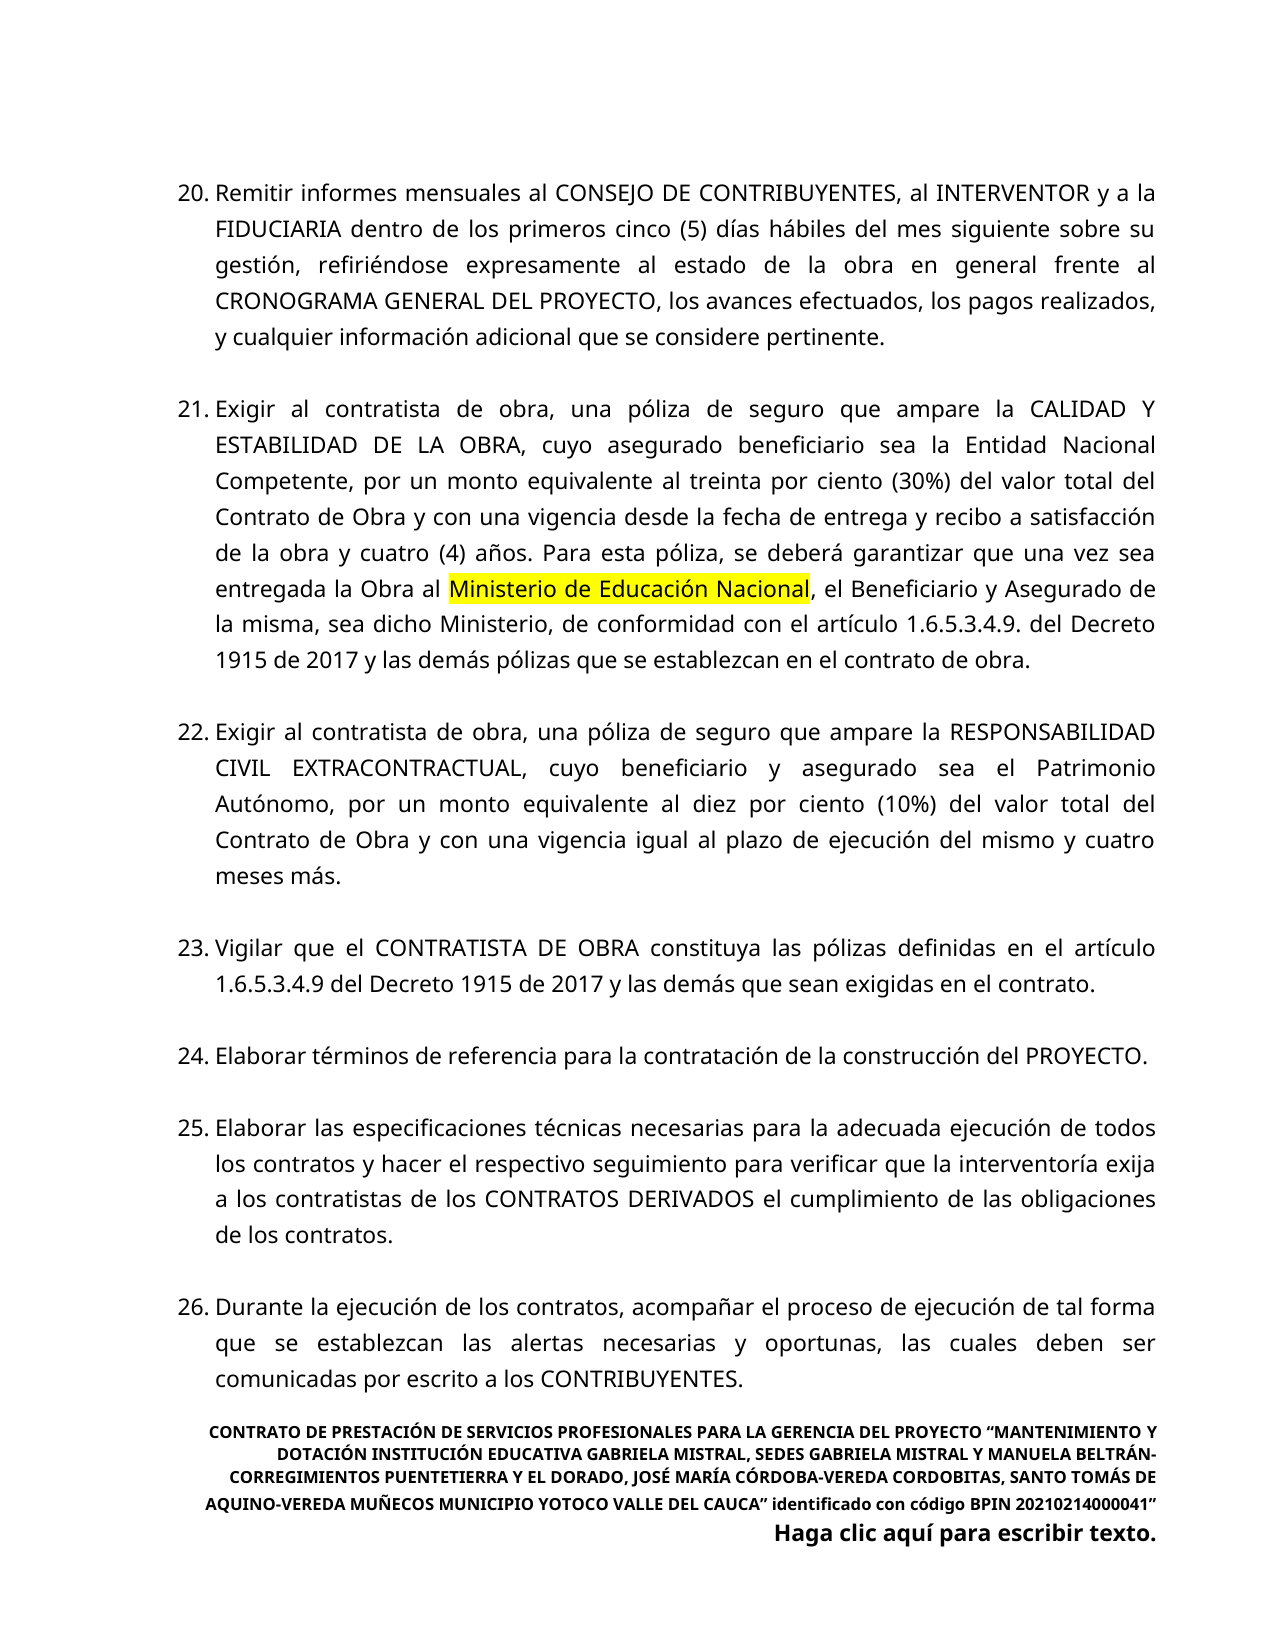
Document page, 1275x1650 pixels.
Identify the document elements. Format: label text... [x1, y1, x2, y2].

list Vigilar que el CONTRATISTA DE OBRA constituya las pólizas definidas en el artículo 1.6.5.3.4.9 del Decreto 1915 de 2017 y las demás que sean exigidas en el contrato. [177, 932, 1157, 999]
list Elaborar las especificaciones técnicas necesarias para la adecuada ejecución de todos los contratos y hacer el respectivo seguimiento para verificar que la interventoría exija a los contratistas de los CONTRATOS DERIVADOS el cumplimiento de las obligaciones de los contratos. [177, 1112, 1157, 1251]
list Exigir al contratista de obra, una póliza de seguro que ampare la CALIDAD Y ESTABILIDAD DE LA OBRA, cuyo asegurado beneficiario sea la Entidad Nacional Competente, por un monto equivalente al treinta por ciento (30%) del valor total del Contrato de Obra y con una vigencia desde la fecha de entrega y recibo a satisfacción de la obra y cuatro (4) años. Para esta póliza, se deberá garantizar que una vez sea entregada la Obra al Ministerio de Educación Nacional, el Beneficiario y Asegurado de la misma, sea dicho Ministerio, de conformidad con el artículo 1.6.5.3.4.9. del Decreto 1915 de 2017 y las demás pólizas que se establezcan en el contrato de obra. [177, 393, 1157, 676]
list Elaborar términos de referencia para la contratación de la construcción del PROYECTO. [177, 1040, 1157, 1071]
list Exigir al contratista de obra, una póliza de seguro que ampare la RESPONSABILIDAD CIVIL EXTRACONTRACTUAL, cuyo beneficiario y asegurado sea el Patrimonio Autónomo, por un monto equivalente al diez por ciento (10%) del valor total del Contrato de Obra y con una vigencia igual al plazo de ejecución del mismo y cuatro meses más. [177, 716, 1157, 891]
list Durante la ejecución de los contratos, acompañar el proceso de ejecución de tal forma que se establezcan las alertas necesarias y oportunas, las cuales deben ser comunicadas por escrito a los CONTRIBUYENTES. [177, 1291, 1157, 1394]
list Remitir informes mensuales al CONSEJO DE CONTRIBUYENTES, al INTERVENTOR y a la FIDUCIARIA dentro de los primeros cinco (5) días hábiles del mes siguiente sobre su gestión, refiriéndose expresamente al estado de la obra en general frente al CRONOGRAMA GENERAL DEL PROYECTO, los avances efectuados, los pagos realizados, y cualquier información adicional que se considere pertinente. [177, 177, 1157, 352]
